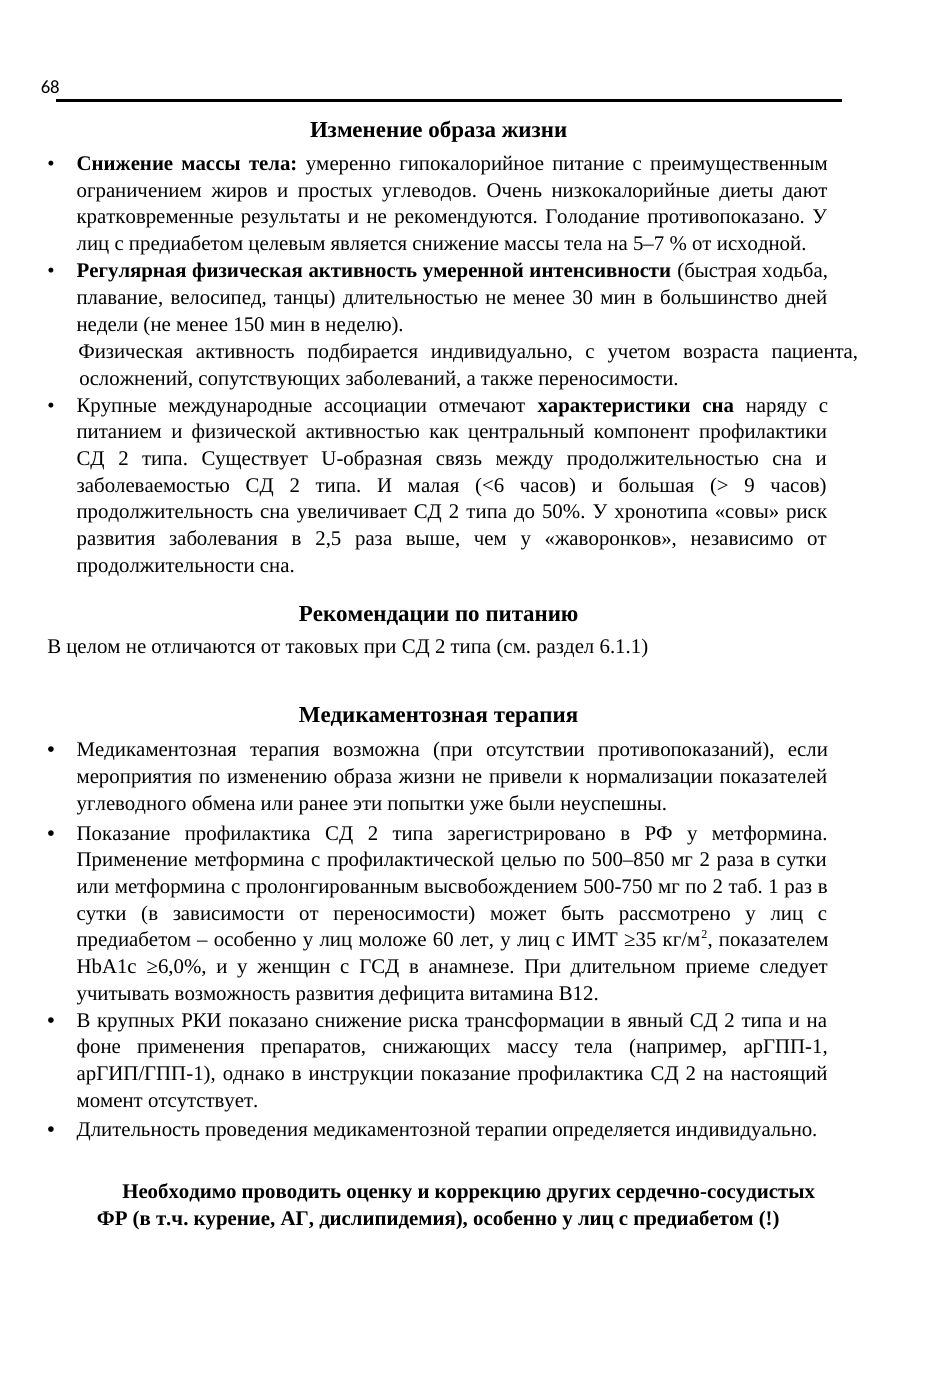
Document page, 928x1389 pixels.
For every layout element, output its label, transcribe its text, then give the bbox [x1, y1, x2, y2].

subtitle Изменение образа жизни [60, 116, 817, 143]
list В крупных РКИ показано снижение риска трансформации в явный СД 2 типа и на фоне применения препаратов, снижающих массу тела (например, арГПП-1, арГИП/ГПП-1), однако в инструкции показание профилактика СД 2 на настоящий момент отсутствует. [47, 1008, 828, 1112]
subtitle Медикаментозная терапия [60, 701, 817, 727]
text ФР (в т.ч. курение, АГ, дислипидемия), особенно у лиц с предиабетом (!) [70, 1206, 806, 1230]
text Рекомендации по питанию [60, 600, 817, 626]
text Физическая активность подбирается индивидуально, с учетом возраста пациента, осложнений, сопутствующих заболеваний, а также переносимости. [78, 339, 859, 389]
list Медикаментозная терапия возможна (при отсутствии противопоказаний), если мероприятия по изменению образа жизни не привели к нормализации показателей углеводного обмена или ранее эти попытки уже были неуспешны. [47, 737, 828, 815]
list Регулярная физическая активность умеренной интенсивности (быстрая ходьба, плавание, велосипед, танцы) длительностью не менее 30 мин в большинство дней недели (не менее 150 мин в неделю). [47, 258, 828, 336]
list Длительность проведения медикаментозной терапии определяется индивидуально. [47, 1117, 828, 1141]
text В целом не отличаются от таковых при СД 2 типа (см. раздел 6.1.1) [47, 634, 859, 658]
list Показание профилактика СД 2 типа зарегистрировано в РФ у метформина. Применение метформина с профилактической целью по 500–850 мг 2 раза в сутки или метформина с пролонгированным высвобождением 500-750 мг по 2 таб. 1 раз в сутки (в зависимости от переносимости) может быть рассмотрено у лиц с предиабетом – особенно у лиц моложе 60 лет, у лиц с ИМТ ≥35 кг/м2, показателем HbA1c ≥6,0%, и у женщин с ГСД в анамнезе. При длительном приеме следует учитывать возможность развития дефицита витамина B12. [47, 820, 828, 1004]
list Снижение массы тела: умеренно гипокалорийное питание с преимущественным ограничением жиров и простых углеводов. Очень низкокалорийные диеты дают кратковременные результаты и не рекомендуются. Голодание противопоказано. У лиц с предиабетом целевым является снижение массы тела на 5–7 % от исходной. [47, 151, 828, 255]
list Крупные международные ассоциации отмечают характеристики сна наряду с питанием и физической активностью как центральный компонент профилактики СД 2 типа. Существует U-образная связь между продолжительностью сна и заболеваемостью СД 2 типа. И малая (<6 часов) и большая (> 9 часов) продолжительность сна увеличивает СД 2 типа до 50%. У хронотипа «совы» риск развития заболевания в 2,5 раза выше, чем у «жаворонков», независимо от продолжительности сна. [47, 393, 828, 577]
text Необходимо проводить оценку и коррекцию других сердечно-сосудистых [41, 1179, 815, 1203]
